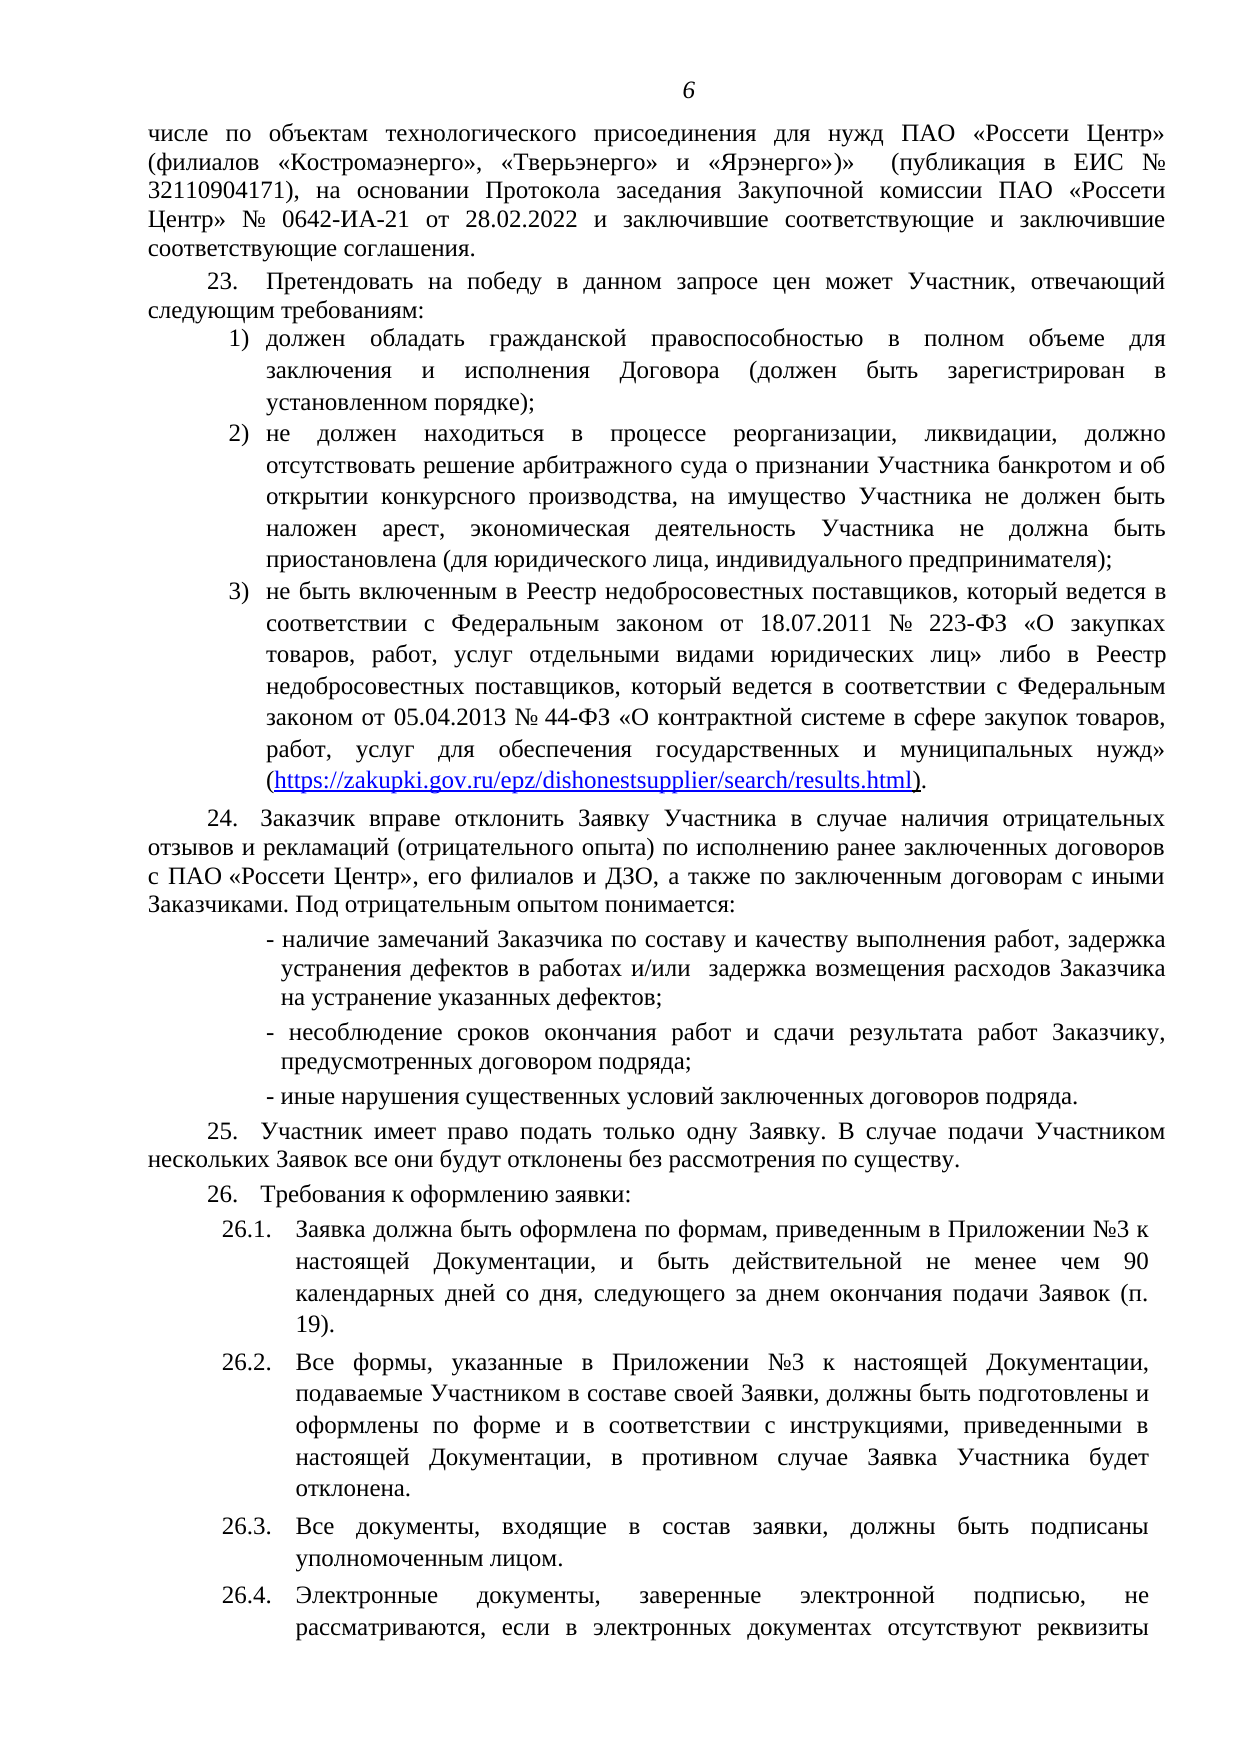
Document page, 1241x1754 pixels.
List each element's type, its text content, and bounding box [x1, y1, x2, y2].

list Требования к оформлению заявки: [148, 1179, 1166, 1208]
text - иные нарушения существенных условий заключенных договоров подряда. [266, 1081, 1166, 1109]
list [222, 1580, 1150, 1641]
text - наличие замечаний Заказчика по составу и качеству выполнения работ, задержка устранения дефектов в работах и/или задержка возмещения расходов Заказчика на устранение указанных дефектов; [266, 924, 1166, 1011]
list должен обладать гражданской правоспособностью в полном объеме для заключения и исполнения Договора (должен быть зарегистрирован в установленном порядке); [228, 323, 1166, 415]
list Участник имеет право подать только одну Заявку. В случае подачи Участником нескольких Заявок все они будут отклонены без рассмотрения по существу. [148, 1116, 1166, 1173]
list не должен находиться в процессе реорганизации, ликвидации, должно отсутствовать решение арбитражного суда о признании Участника банкротом и об открытии конкурсного производства, на имущество Участника не должен быть наложен арест, экономическая деятельность Участника не должна быть приостановлена (для юридического лица, индивидуального предпринимателя); [228, 418, 1166, 573]
list Претендовать на победу в данном запросе цен может Участник, отвечающий следующим требованиям: [148, 266, 1166, 323]
list Заявка должна быть оформлена по формам, приведенным в Приложении №3 к настоящей Документации, и быть действительной не менее чем 90 календарных дней со дня, следующего за днем окончания подачи Заявок (п. 19). [222, 1214, 1150, 1338]
list Все документы, входящие в состав заявки, должны быть подписаны уполномоченным лицом. [222, 1511, 1150, 1571]
list Заказчик вправе отклонить Заявку Участника в случае наличия отрицательных отзывов и рекламаций (отрицательного опыта) по исполнению ранее заключенных договоров с ПАО «Россети Центр», его филиалов и ДЗО, а также по заключенным договорам с иными Заказчиками. Под отрицательным опытом понимается: [148, 803, 1166, 918]
text - несоблюдение сроков окончания работ и сдачи результата работ Заказчику, предусмотренных договором подряда; [266, 1017, 1166, 1074]
list не быть включенным в Реестр недобросовестных поставщиков, который ведется в соответствии с Федеральным законом от 18.07.2011 № 223-ФЗ «О закупках товаров, работ, услуг отдельными видами юридических лиц» либо в Реестр недобросовестных поставщиков, который ведется в соответствии с Федеральным законом от 05.04.2013 № 44-ФЗ «О контрактной системе в сфере закупок товаров, работ, услуг для обеспечения государственных и муниципальных нужд» (https://zakupki.gov.ru/epz/dishonestsupplier/search/results.html). [228, 576, 1166, 794]
list Все формы, указанные в Приложении №3 к настоящей Документации, подаваемые Участником в составе своей Заявки, должны быть подготовлены и оформлены по форме и в соответствии с инструкциями, приведенными в настоящей Документации, в противном случае Заявка Участника будет отклонена. [222, 1347, 1150, 1502]
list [148, 118, 1166, 262]
